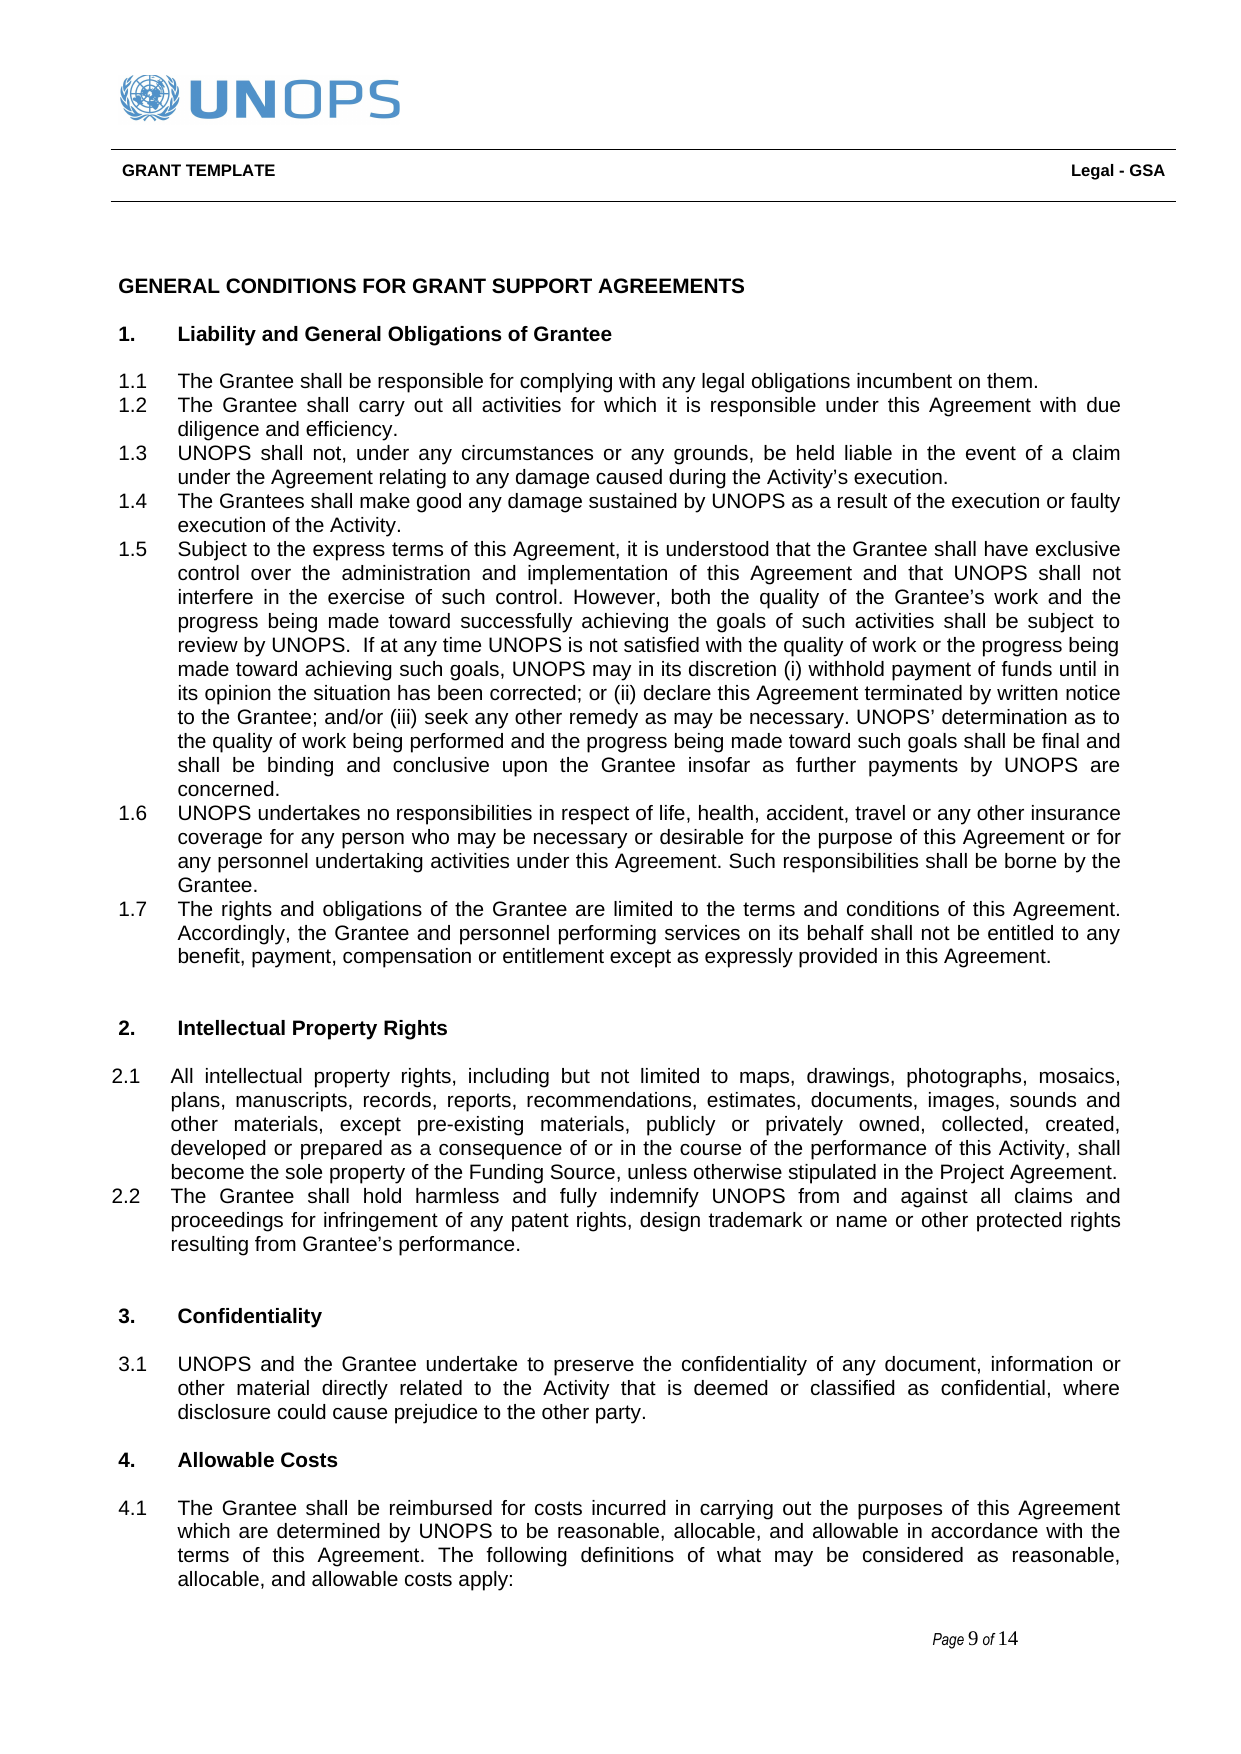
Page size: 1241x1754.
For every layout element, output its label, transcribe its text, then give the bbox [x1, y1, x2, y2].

list Confidentiality [118, 1304, 1122, 1328]
list The Grantee shall carry out all activities for which it is responsible under this Agreement with due diligence and efficiency. [118, 393, 1122, 441]
list The Grantees shall make good any damage sustained by UNOPS as a result of the execution or faulty execution of the Activity. [118, 489, 1122, 537]
picture [118, 75, 400, 125]
list The rights and obligations of the Grantee are limited to the terms and conditions of this Agreement. Accordingly, the Grantee and personnel performing services on its behalf shall not be entitled to any benefit, payment, compensation or entitlement except as expressly provided in this Agreement. [118, 896, 1122, 968]
list Subject to the express terms of this Agreement, it is understood that the Grantee shall have exclusive control over the administration and implementation of this Agreement and that UNOPS shall not interfere in the exercise of such control. However, both the quality of the Grantee’s work and the progress being made toward successfully achieving the goals of such activities shall be subject to review by UNOPS. If at any time UNOPS is not satisfied with the quality of work or the progress being made toward achieving such goals, UNOPS may in its discretion (i) withhold payment of funds until in its opinion the situation has been corrected; or (ii) declare this Agreement terminated by written notice to the Grantee; and/or (iii) seek any other remedy as may be necessary. UNOPS’ determination as to the quality of work being performed and the progress being made toward such goals shall be final and shall be binding and conclusive upon the Grantee insofar as further payments by UNOPS are concerned. [118, 537, 1122, 801]
list Allowable Costs [118, 1447, 1122, 1471]
list The Grantee shall be reimbursed for costs incurred in carrying out the purposes of this Agreement which are determined by UNOPS to be reasonable, allocable, and allowable in accordance with the terms of this Agreement. The following definitions of what may be considered as reasonable, allocable, and allowable costs apply: [118, 1495, 1122, 1591]
list Liability and General Obligations of Grantee [118, 321, 1122, 345]
list Intellectual Property Rights [118, 1016, 1122, 1040]
list UNOPS and the Grantee undertake to preserve the confidentiality of any document, information or other material directly related to the Activity that is deemed or classified as confidential, where disclosure could cause prejudice to the other party. [118, 1352, 1122, 1423]
list All intellectual property rights, including but not limited to maps, drawings, photographs, mosaics, plans, manuscripts, records, reports, recommendations, estimates, documents, images, sounds and other materials, except pre-existing materials, publicly or privately owned, collected, created, developed or prepared as a consequence of or in the course of the performance of this Activity, shall become the sole property of the Funding Source, unless otherwise stipulated in the Project Agreement. [111, 1064, 1122, 1184]
list The Grantee shall hold harmless and fully indemnify UNOPS from and against all claims and proceedings for infringement of any patent rights, design trademark or name or other protected rights resulting from Grantee’s performance. [111, 1184, 1122, 1256]
text GENERAL CONDITIONS FOR GRANT SUPPORT AGREEMENTS [118, 273, 1122, 297]
list UNOPS undertakes no responsibilities in respect of life, health, accident, travel or any other insurance coverage for any person who may be necessary or desirable for the purpose of this Agreement or for any personnel undertaking activities under this Agreement. Such responsibilities shall be borne by the Grantee. [118, 801, 1122, 896]
list UNOPS shall not, under any circumstances or any grounds, be held liable in the event of a claim under the Agreement relating to any damage caused during the Activity’s execution. [118, 441, 1122, 489]
list The Grantee shall be responsible for complying with any legal obligations incumbent on them. [118, 369, 1122, 393]
